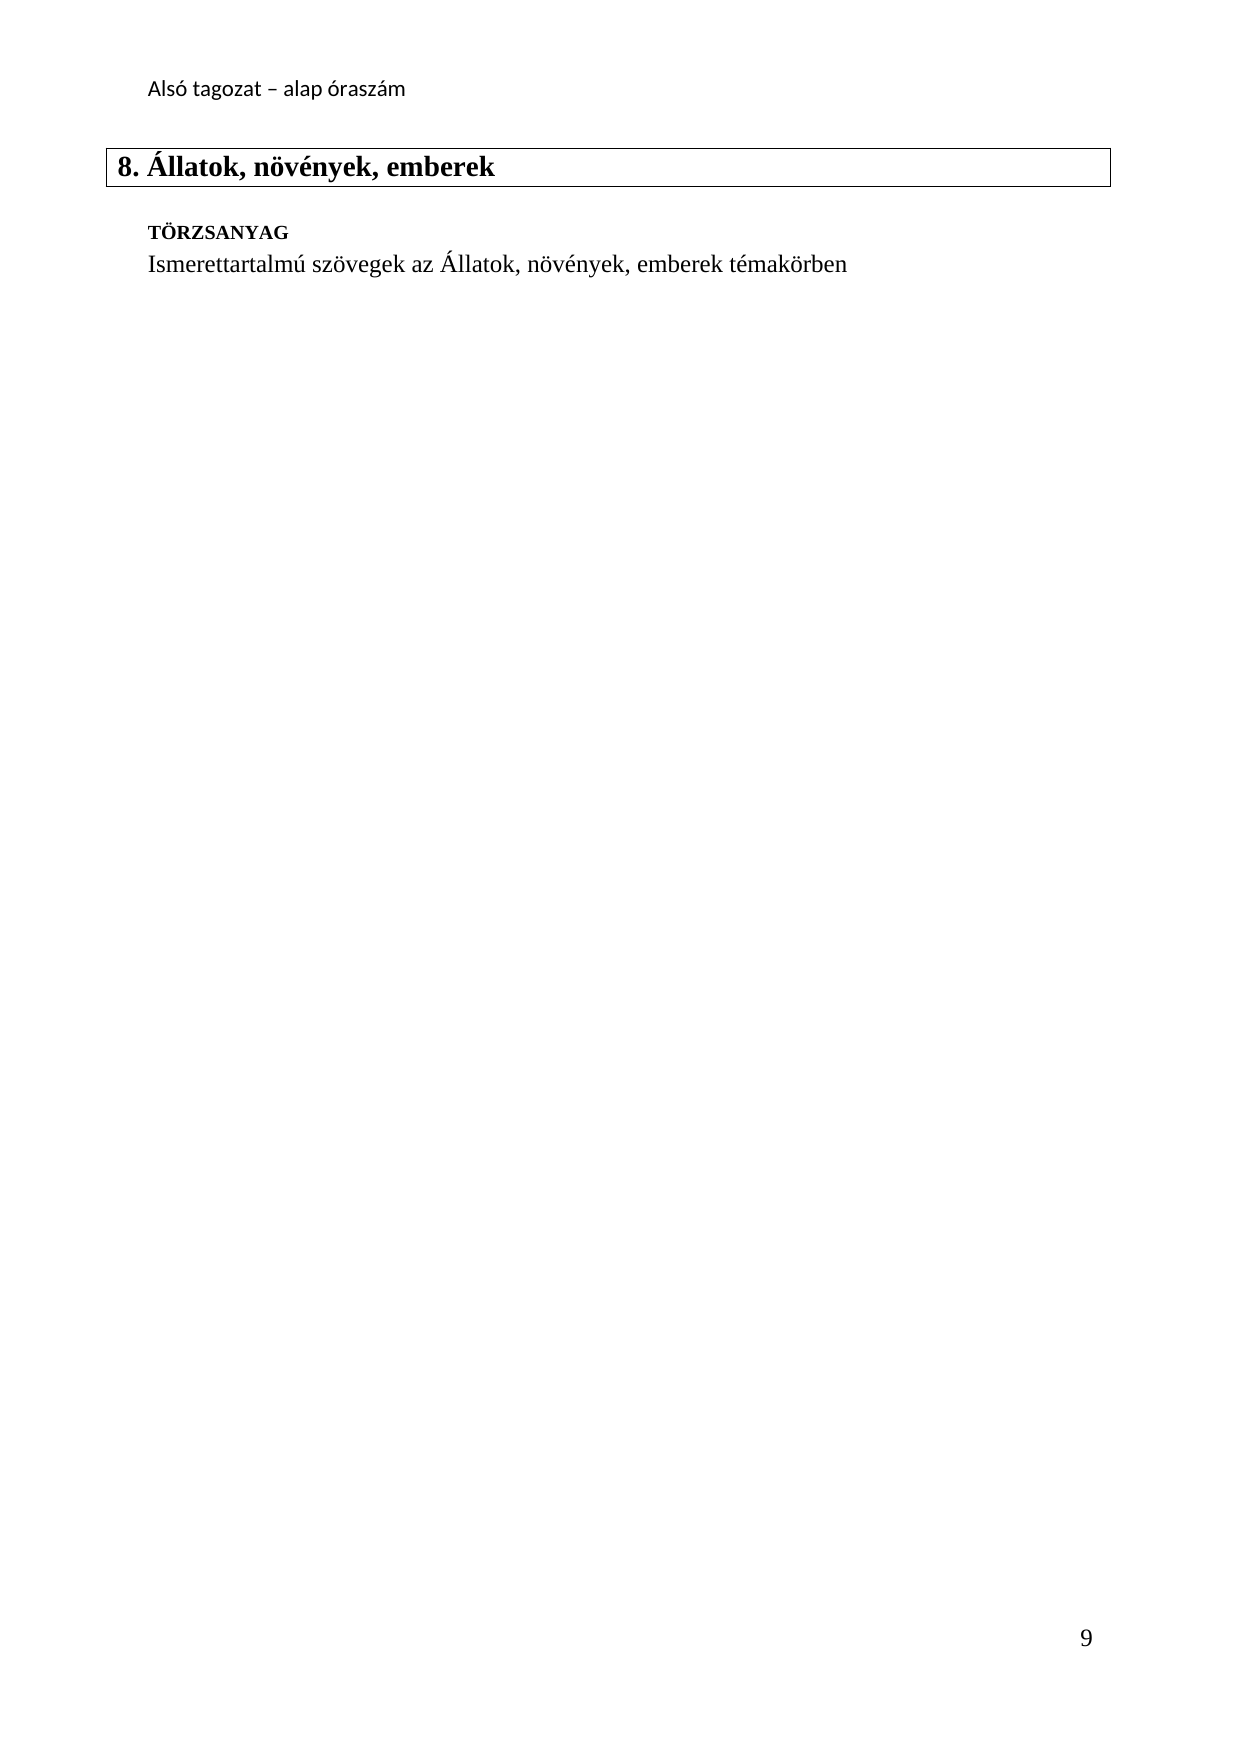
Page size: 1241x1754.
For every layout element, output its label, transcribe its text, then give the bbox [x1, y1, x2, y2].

text törzsanyag [148, 216, 1093, 244]
table_header 8. Állatok, növények, emberek [107, 149, 1110, 186]
subtitle Ismerettartalmú szövegek az Állatok, növények, emberek témakörben [148, 249, 1093, 278]
